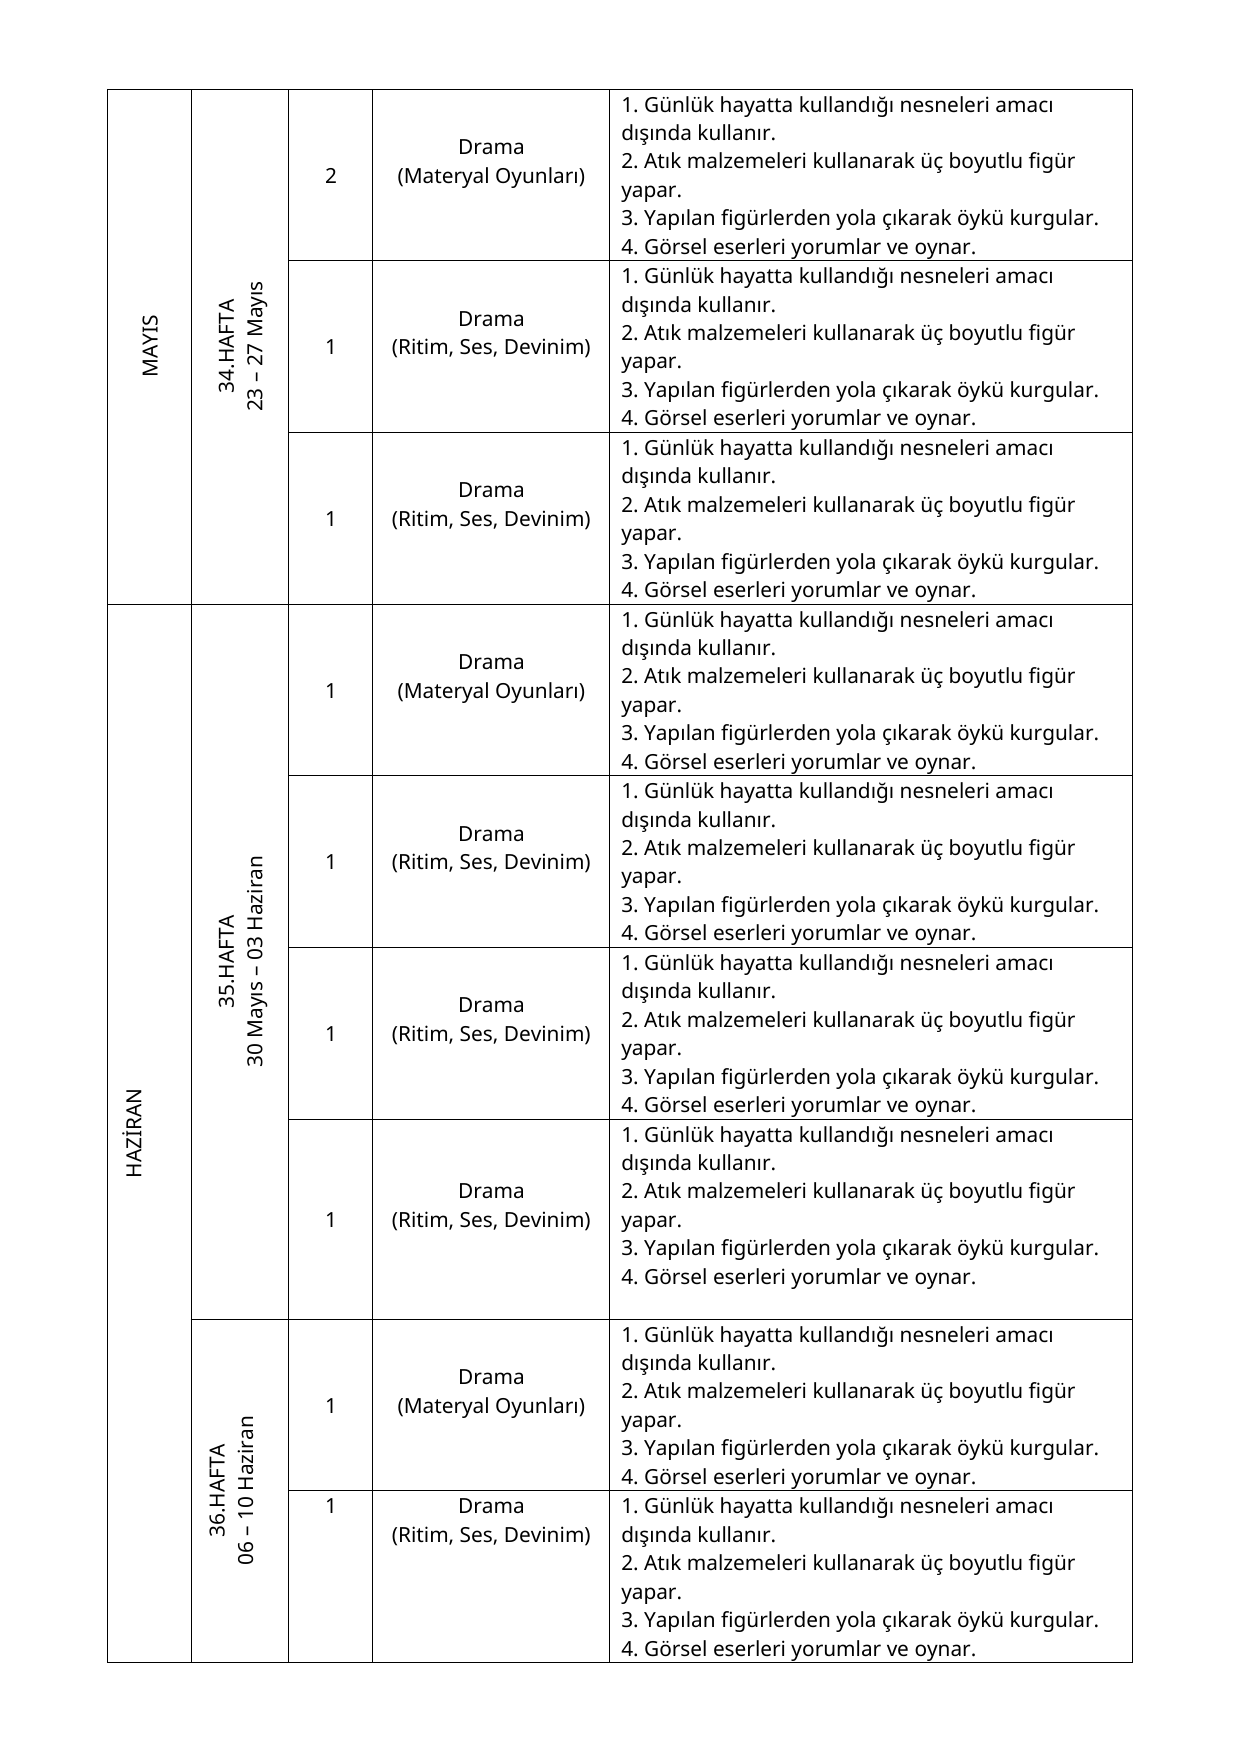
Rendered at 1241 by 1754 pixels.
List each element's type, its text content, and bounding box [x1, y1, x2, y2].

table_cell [373, 1491, 609, 1662]
table_cell 1 [289, 948, 372, 1119]
table_cell Drama (Ritim, Ses, Devinim) [373, 261, 609, 432]
table_cell HAZİRAN [108, 605, 191, 1662]
table_cell 34.HAFTA 23 – 27 Mayıs [192, 90, 288, 604]
table_cell 1 [289, 1120, 372, 1319]
table_cell 1 [289, 261, 372, 432]
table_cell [610, 1491, 1132, 1662]
table_cell Drama (Materyal Oyunları) [373, 605, 609, 775]
table_cell 1 [289, 1491, 372, 1662]
table_cell Drama (Ritim, Ses, Devinim) [373, 776, 609, 947]
table_cell 35.HAFTA 30 Mayıs – 03 Haziran [192, 605, 288, 1319]
table_cell 2 [289, 90, 372, 260]
table_cell MAYIS [108, 90, 191, 604]
table_cell Drama (Ritim, Ses, Devinim) [373, 1120, 609, 1319]
table_cell Drama (Ritim, Ses, Devinim) [373, 948, 609, 1119]
table_cell 1 [289, 776, 372, 947]
table_cell Drama (Materyal Oyunları) [373, 90, 609, 260]
table_cell Drama (Materyal Oyunları) [373, 1320, 609, 1490]
table_cell 1 [289, 605, 372, 775]
table_cell 36.HAFTA 06 – 10 Haziran [192, 1320, 288, 1662]
table_cell 1 [289, 1320, 372, 1490]
table_cell 1 [289, 433, 372, 604]
table_cell Drama (Ritim, Ses, Devinim) [373, 433, 609, 604]
